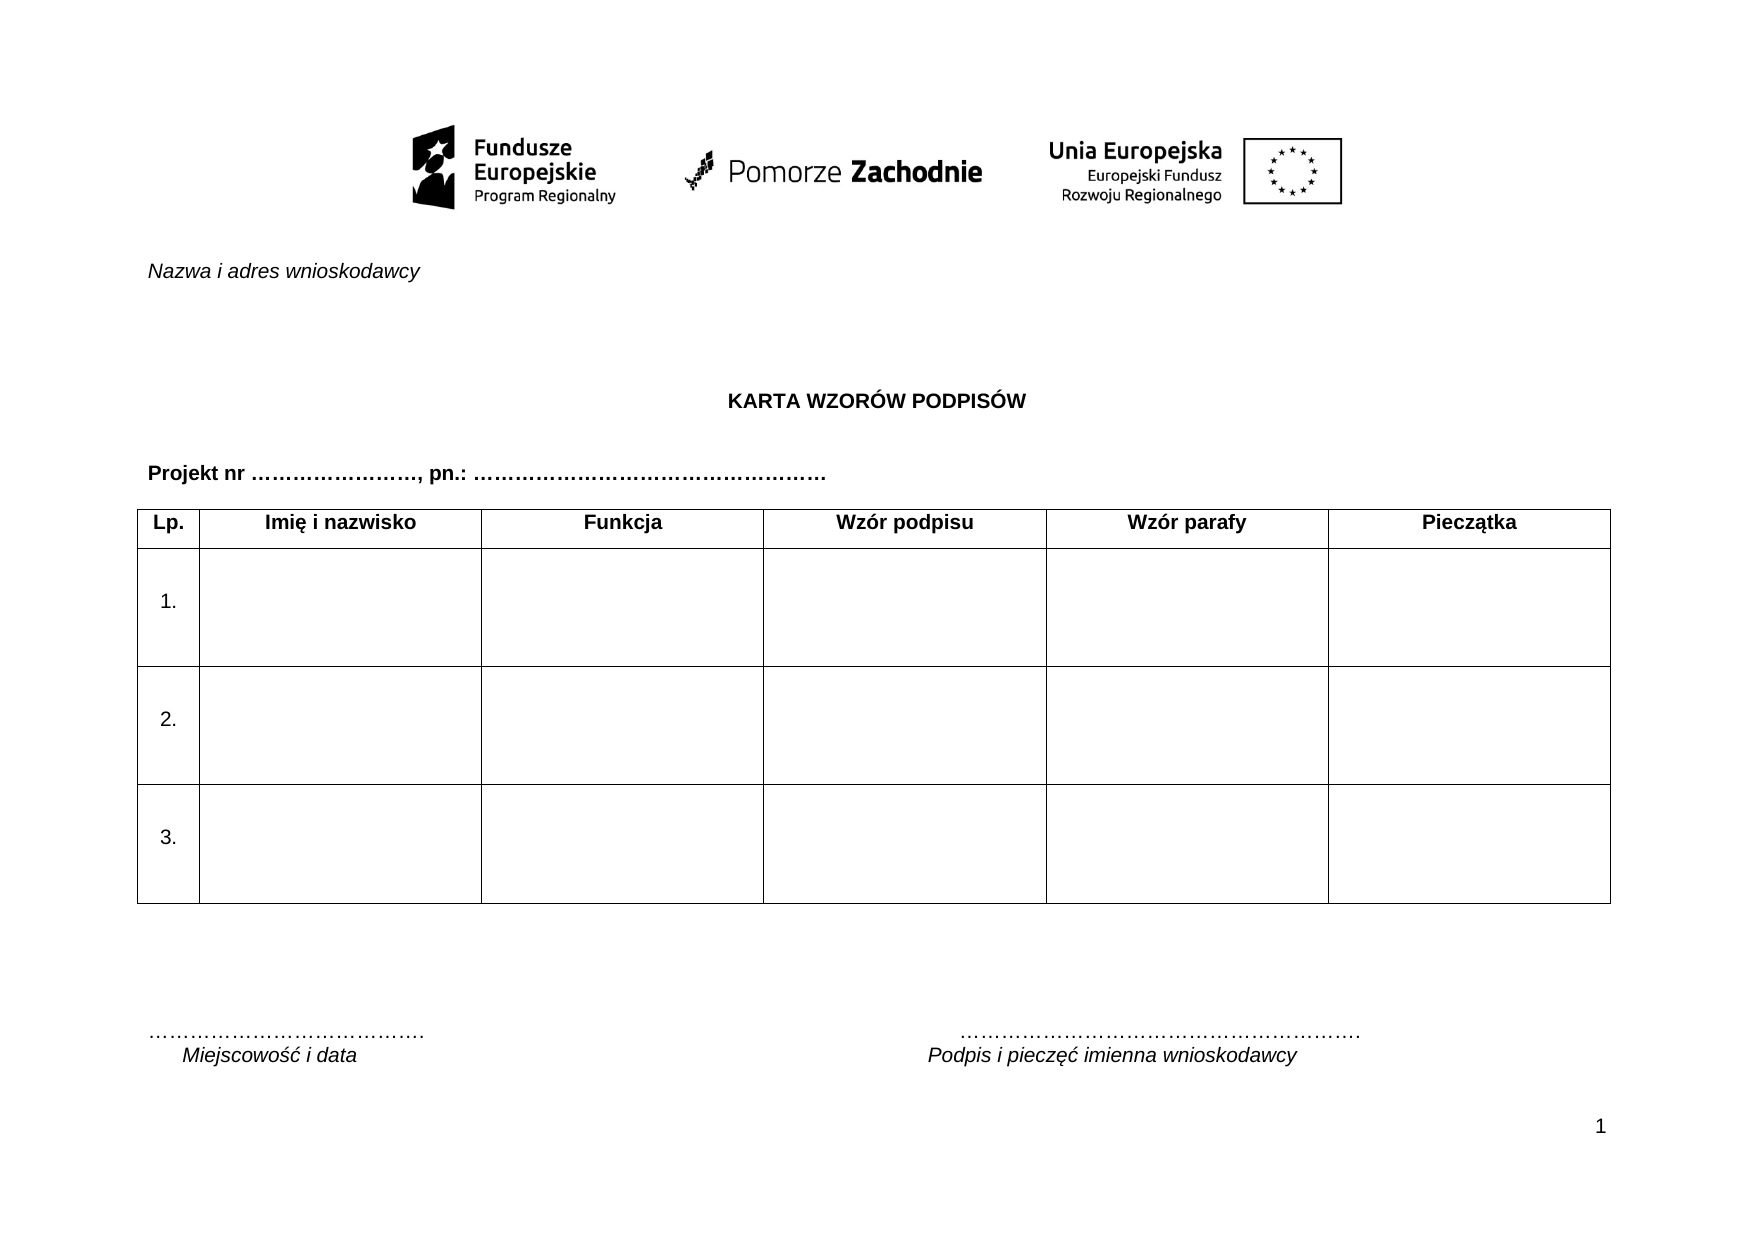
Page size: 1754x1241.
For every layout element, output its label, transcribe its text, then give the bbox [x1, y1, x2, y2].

table_cell [764, 785, 1046, 902]
table_cell [1329, 785, 1610, 902]
table_cell [200, 667, 481, 784]
table_cell 1. [138, 549, 199, 666]
text Projekt nr ……………………, pn.: …………………………………………… [148, 461, 1606, 485]
text KARTA WZORÓW PODPISÓW [148, 389, 1606, 413]
table_header Lp. [138, 510, 199, 548]
table_cell [1047, 549, 1328, 666]
table_cell [200, 785, 481, 902]
table_cell 3. [138, 785, 199, 902]
table_cell [482, 667, 763, 784]
table_cell [1047, 785, 1328, 902]
text Nazwa i adres wnioskodawcy [148, 259, 1606, 283]
table_cell [482, 549, 763, 666]
table_header Funkcja [482, 510, 763, 548]
table_cell [200, 549, 481, 666]
table_cell [1329, 549, 1610, 666]
table_cell [764, 667, 1046, 784]
table_cell 2. [138, 667, 199, 784]
table_header Pieczątka [1329, 510, 1610, 548]
table_header Wzór podpisu [764, 510, 1046, 548]
text Miejscowość i data Podpis i pieczęć imienna wnioskodawcy [148, 1042, 1606, 1066]
picture [391, 102, 1363, 231]
table_cell [764, 549, 1046, 666]
text …………………………………. …………………………………………………. [148, 1018, 1606, 1042]
table_header Imię i nazwisko [200, 510, 481, 548]
table_cell [1047, 667, 1328, 784]
table_cell [482, 785, 763, 902]
table_cell [1329, 667, 1610, 784]
table_header Wzór parafy [1047, 510, 1328, 548]
